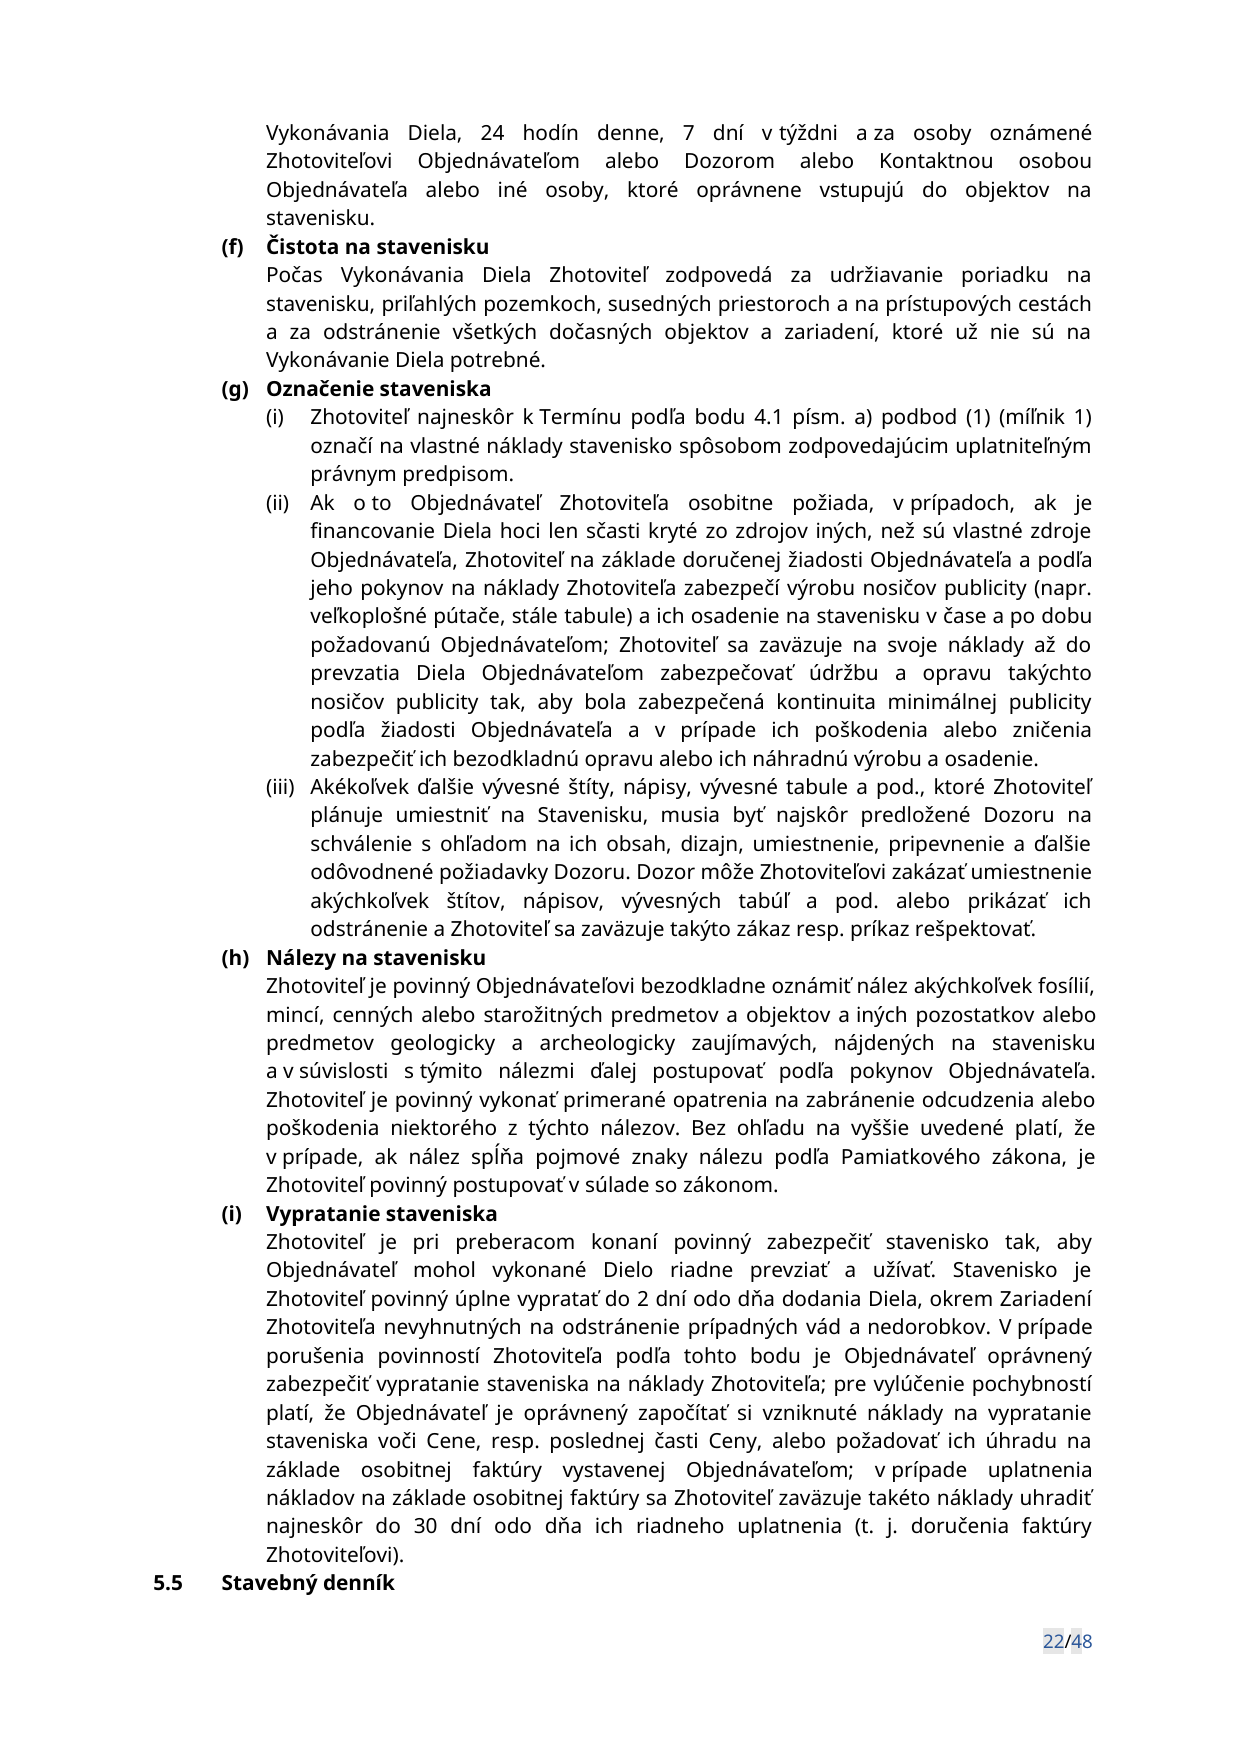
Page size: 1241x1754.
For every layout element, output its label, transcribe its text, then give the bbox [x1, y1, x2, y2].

text (ii) Ak o to Objednávateľ Zhotoviteľa osobitne požiada, v prípadoch, ak je financovanie Diela hoci len sčasti kryté zo zdrojov iných, než sú vlastné zdroje Objednávateľa, Zhotoviteľ na základe doručenej žiadosti Objednávateľa a podľa jeho pokynov na náklady Zhotoviteľa zabezpečí výrobu nosičov publicity (napr. veľkoplošné pútače, stále tabule) a ich osadenie na stavenisku v čase a po dobu požadovanú Objednávateľom; Zhotoviteľ sa zaväzuje na svoje náklady až do prevzatia Diela Objednávateľom zabezpečovať údržbu a opravu takýchto nosičov publicity tak, aby bola zabezpečená kontinuita minimálnej publicity podľa žiadosti Objednávateľa a v prípade ich poškodenia alebo zničenia zabezpečiť ich bezodkladnú opravu alebo ich náhradnú výrobu a osadenie. [266, 488, 1093, 772]
text Zhotoviteľ je povinný Objednávateľovi bezodkladne oznámiť nález akýchkoľvek fosílií, mincí, cenných alebo starožitných predmetov a objektov a iných pozostatkov alebo predmetov geologicky a archeologicky zaujímavých, nájdených na stavenisku a v súvislosti s týmito nálezmi ďalej postupovať podľa pokynov Objednávateľa. Zhotoviteľ je povinný vykonať primerané opatrenia na zabránenie odcudzenia alebo poškodenia niektorého z týchto nálezov. Bez ohľadu na vyššie uvedené platí, že v prípade, ak nález spĺňa pojmové znaky nálezu podľa Pamiatkového zákona, je Zhotoviteľ povinný postupovať v súlade so zákonom. [221, 971, 1096, 1199]
text (h) Nálezy na stavenisku [221, 943, 1096, 971]
text (iii) Akékoľvek ďalšie vývesné štíty, nápisy, vývesné tabule a pod., ktoré Zhotoviteľ plánuje umiestniť na Stavenisku, musia byť najskôr predložené Dozoru na schválenie s ohľadom na ich obsah, dizajn, umiestnenie, pripevnenie a ďalšie odôvodnené požiadavky Dozoru. Dozor môže Zhotoviteľovi zakázať umiestnenie akýchkoľvek štítov, nápisov, vývesných tabúľ a pod. alebo prikázať ich odstránenie a Zhotoviteľ sa zaväzuje takýto zákaz resp. príkaz rešpektovať. [266, 772, 1093, 943]
text Zhotoviteľ je pri preberacom konaní povinný zabezpečiť stavenisko tak, aby Objednávateľ mohol vykonané Dielo riadne prevziať a užívať. Stavenisko je Zhotoviteľ povinný úplne vypratať do 2 dní odo dňa dodania Diela, okrem Zariadení Zhotoviteľa nevyhnutných na odstránenie prípadných vád a nedorobkov. V prípade porušenia povinností Zhotoviteľa podľa tohto bodu je Objednávateľ oprávnený zabezpečiť vypratanie staveniska na náklady Zhotoviteľa; pre vylúčenie pochybností platí, že Objednávateľ je oprávnený započítať si vzniknuté náklady na vypratanie staveniska voči Cene, resp. poslednej časti Ceny, alebo požadovať ich úhradu na základe osobitnej faktúry vystavenej Objednávateľom; v prípade uplatnenia nákladov na základe osobitnej faktúry sa Zhotoviteľ zaväzuje takéto náklady uhradiť najneskôr do 30 dní odo dňa ich riadneho uplatnenia (t. j. doručenia faktúry Zhotoviteľovi). [221, 1227, 1093, 1568]
text 5.5 Stavebný denník [148, 1568, 1093, 1597]
text (g) Označenie staveniska [221, 374, 1093, 402]
text (i) Zhotoviteľ najneskôr k Termínu podľa bodu 4.1 písm. a) podbod (1) (míľnik 1) označí na vlastné náklady stavenisko spôsobom zodpovedajúcim uplatniteľným právnym predpisom. [266, 402, 1093, 488]
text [221, 118, 1093, 232]
text (f) Čistota na stavenisku [221, 232, 1093, 260]
text Počas Vykonávania Diela Zhotoviteľ zodpovedá za udržiavanie poriadku na stavenisku, priľahlých pozemkoch, susedných priestoroch a na prístupových cestách a za odstránenie všetkých dočasných objektov a zariadení, ktoré už nie sú na Vykonávanie Diela potrebné. [266, 260, 1093, 374]
text (i) Vypratanie staveniska [221, 1199, 1096, 1227]
